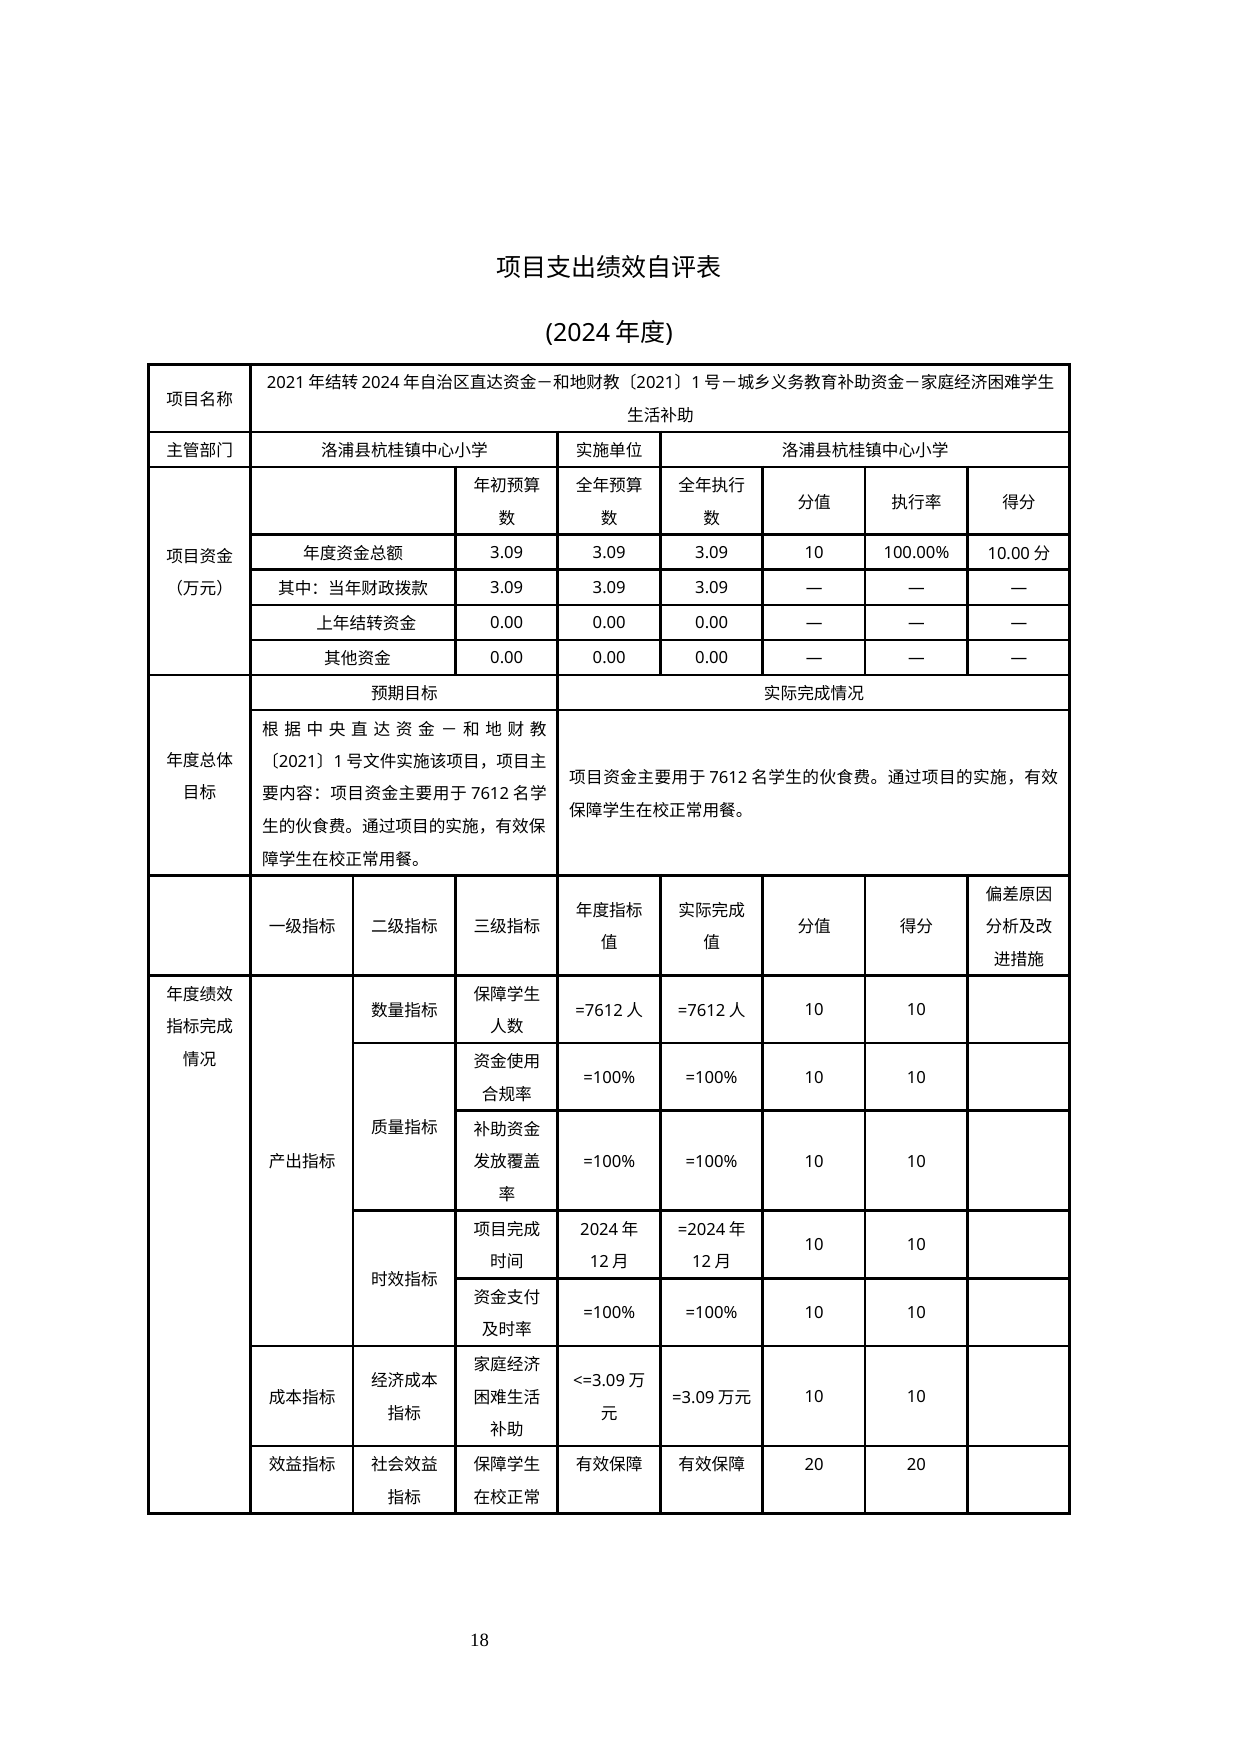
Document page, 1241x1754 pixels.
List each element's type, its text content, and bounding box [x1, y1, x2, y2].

table_cell 年度指标值 [559, 877, 659, 974]
table_cell 资金支付及时率 [457, 1280, 556, 1344]
table_cell 保障学生在校正常用餐及生活 [457, 1447, 556, 1512]
table_cell — [764, 606, 864, 638]
table_cell 0.00 [559, 641, 659, 674]
table_cell [969, 1347, 1068, 1444]
table_cell =7612人 [662, 977, 761, 1042]
table_cell [969, 1447, 1068, 1512]
table_cell 经济成本指标 [354, 1347, 454, 1444]
table_cell 补助资金发放覆盖率 [457, 1112, 556, 1209]
table_cell 2021年结转2024年自治区直达资金－和地财教〔2021〕1号－城乡义务教育补助资金－家庭经济困难学生生活补助 [252, 366, 1068, 431]
table_cell — [969, 641, 1068, 674]
table_cell =100% [662, 1112, 761, 1209]
table_cell 时效指标 [354, 1212, 454, 1344]
table_cell 3.09 [662, 571, 761, 603]
table_cell 偏差原因分析及改进措施 [969, 877, 1068, 974]
table_cell 项目资金主要用于7612名学生的伙食费。通过项目的实施，有效保障学生在校正常用餐。 [559, 711, 1068, 874]
table_cell 产出指标 [252, 977, 352, 1344]
table_cell 项目名称 [150, 366, 249, 431]
table_cell 社会效益指标 [354, 1447, 454, 1512]
table_cell [969, 1280, 1068, 1344]
table_cell [969, 1044, 1068, 1109]
table_cell 质量指标 [354, 1044, 454, 1209]
table_cell 全年执行数 [662, 468, 761, 533]
table_cell 资金使用合规率 [457, 1044, 556, 1109]
table_cell 得分 [969, 468, 1068, 533]
table_cell 年度绩效指标完成情况 [150, 977, 249, 1512]
table_cell 10 [866, 1112, 966, 1209]
table_cell =3.09万元 [662, 1347, 761, 1444]
table_header 项目支出绩效自评表 [148, 233, 1070, 298]
table_cell 有效保障 [662, 1447, 761, 1512]
table_cell — [764, 641, 864, 674]
table_cell 数量指标 [354, 977, 454, 1042]
table_cell 其中：当年财政拨款 [252, 571, 454, 603]
table_cell 项目完成时间 [457, 1212, 556, 1277]
table_cell 保障学生人数 [457, 977, 556, 1042]
table_cell 得分 [866, 877, 966, 974]
table_cell =100% [662, 1280, 761, 1344]
table_cell [150, 877, 249, 974]
table_cell 10 [764, 536, 864, 568]
table_cell — [969, 606, 1068, 638]
table_cell 上年结转资金 [252, 606, 454, 638]
table_cell 效益指标 [252, 1447, 352, 1512]
table_cell — [764, 571, 864, 603]
table_cell 20 [764, 1447, 864, 1512]
table_cell 洛浦县杭桂镇中心小学 [252, 433, 556, 466]
table_cell =100% [559, 1044, 659, 1109]
table_cell — [866, 641, 966, 674]
table_cell =100% [559, 1280, 659, 1344]
table_cell 0.00 [662, 606, 761, 638]
table_cell 家庭经济困难生活补助 [457, 1347, 556, 1444]
table_cell 10 [764, 1112, 864, 1209]
table_cell =100% [662, 1044, 761, 1109]
table_cell 全年预算数 [559, 468, 659, 533]
table_cell 10 [866, 1212, 966, 1277]
table_cell [969, 977, 1068, 1042]
table_cell [252, 468, 454, 533]
table_cell 10 [866, 977, 966, 1042]
table_cell 实施单位 [559, 433, 659, 466]
table_cell 10 [764, 977, 864, 1042]
table_cell =2024年12月 [662, 1212, 761, 1277]
table_cell 项目资金 （万元） [150, 468, 249, 674]
table_cell 10.00分 [969, 536, 1068, 568]
table_cell 100.00% [866, 536, 966, 568]
table_cell 0.00 [457, 641, 556, 674]
table_cell =7612人 [559, 977, 659, 1042]
table_cell <=3.09万元 [559, 1347, 659, 1444]
table_cell 成本指标 [252, 1347, 352, 1444]
table_cell 年初预算数 [457, 468, 556, 533]
table_cell 主管部门 [150, 433, 249, 466]
table_cell 0.00 [559, 606, 659, 638]
table_cell 其他资金 [252, 641, 454, 674]
table_cell 实际完成值 [662, 877, 761, 974]
table_cell 3.09 [559, 536, 659, 568]
table_cell 有效保障 [559, 1447, 659, 1512]
table_cell =100% [559, 1112, 659, 1209]
table_cell 3.09 [457, 571, 556, 603]
table_cell 2024年12月 [559, 1212, 659, 1277]
table_cell 分值 [764, 468, 864, 533]
table_cell (2024年度) [148, 298, 1070, 363]
table_cell 10 [764, 1347, 864, 1444]
table_cell 3.09 [559, 571, 659, 603]
table_cell 三级指标 [457, 877, 556, 974]
table_cell 实际完成情况 [559, 676, 1068, 709]
table_cell 10 [866, 1347, 966, 1444]
table_cell 一级指标 [252, 877, 352, 974]
table_cell 10 [866, 1044, 966, 1109]
table_cell 0.00 [662, 641, 761, 674]
table_cell 10 [764, 1280, 864, 1344]
table_cell 二级指标 [354, 877, 454, 974]
table_cell 预期目标 [252, 676, 556, 709]
table_cell — [866, 571, 966, 603]
table_cell 年度总体目标 [150, 676, 249, 874]
table_cell 年度资金总额 [252, 536, 454, 568]
table_cell 10 [764, 1044, 864, 1109]
table_cell 0.00 [457, 606, 556, 638]
table_cell — [969, 571, 1068, 603]
table_cell 10 [866, 1280, 966, 1344]
table_cell 3.09 [457, 536, 556, 568]
table_cell [969, 1212, 1068, 1277]
table_cell 根据中央直达资金－和地财教〔2021〕1号文件实施该项目，项目主要内容：项目资金主要用于7612名学生的伙食费。通过项目的实施，有效保障学生在校正常用餐。 [252, 711, 556, 874]
table_cell [969, 1112, 1068, 1209]
table_cell 执行率 [866, 468, 966, 533]
table_cell 3.09 [662, 536, 761, 568]
table_cell 10 [764, 1212, 864, 1277]
table_cell 分值 [764, 877, 864, 974]
table_cell 20 [866, 1447, 966, 1512]
table_cell — [866, 606, 966, 638]
table_cell 洛浦县杭桂镇中心小学 [662, 433, 1068, 466]
